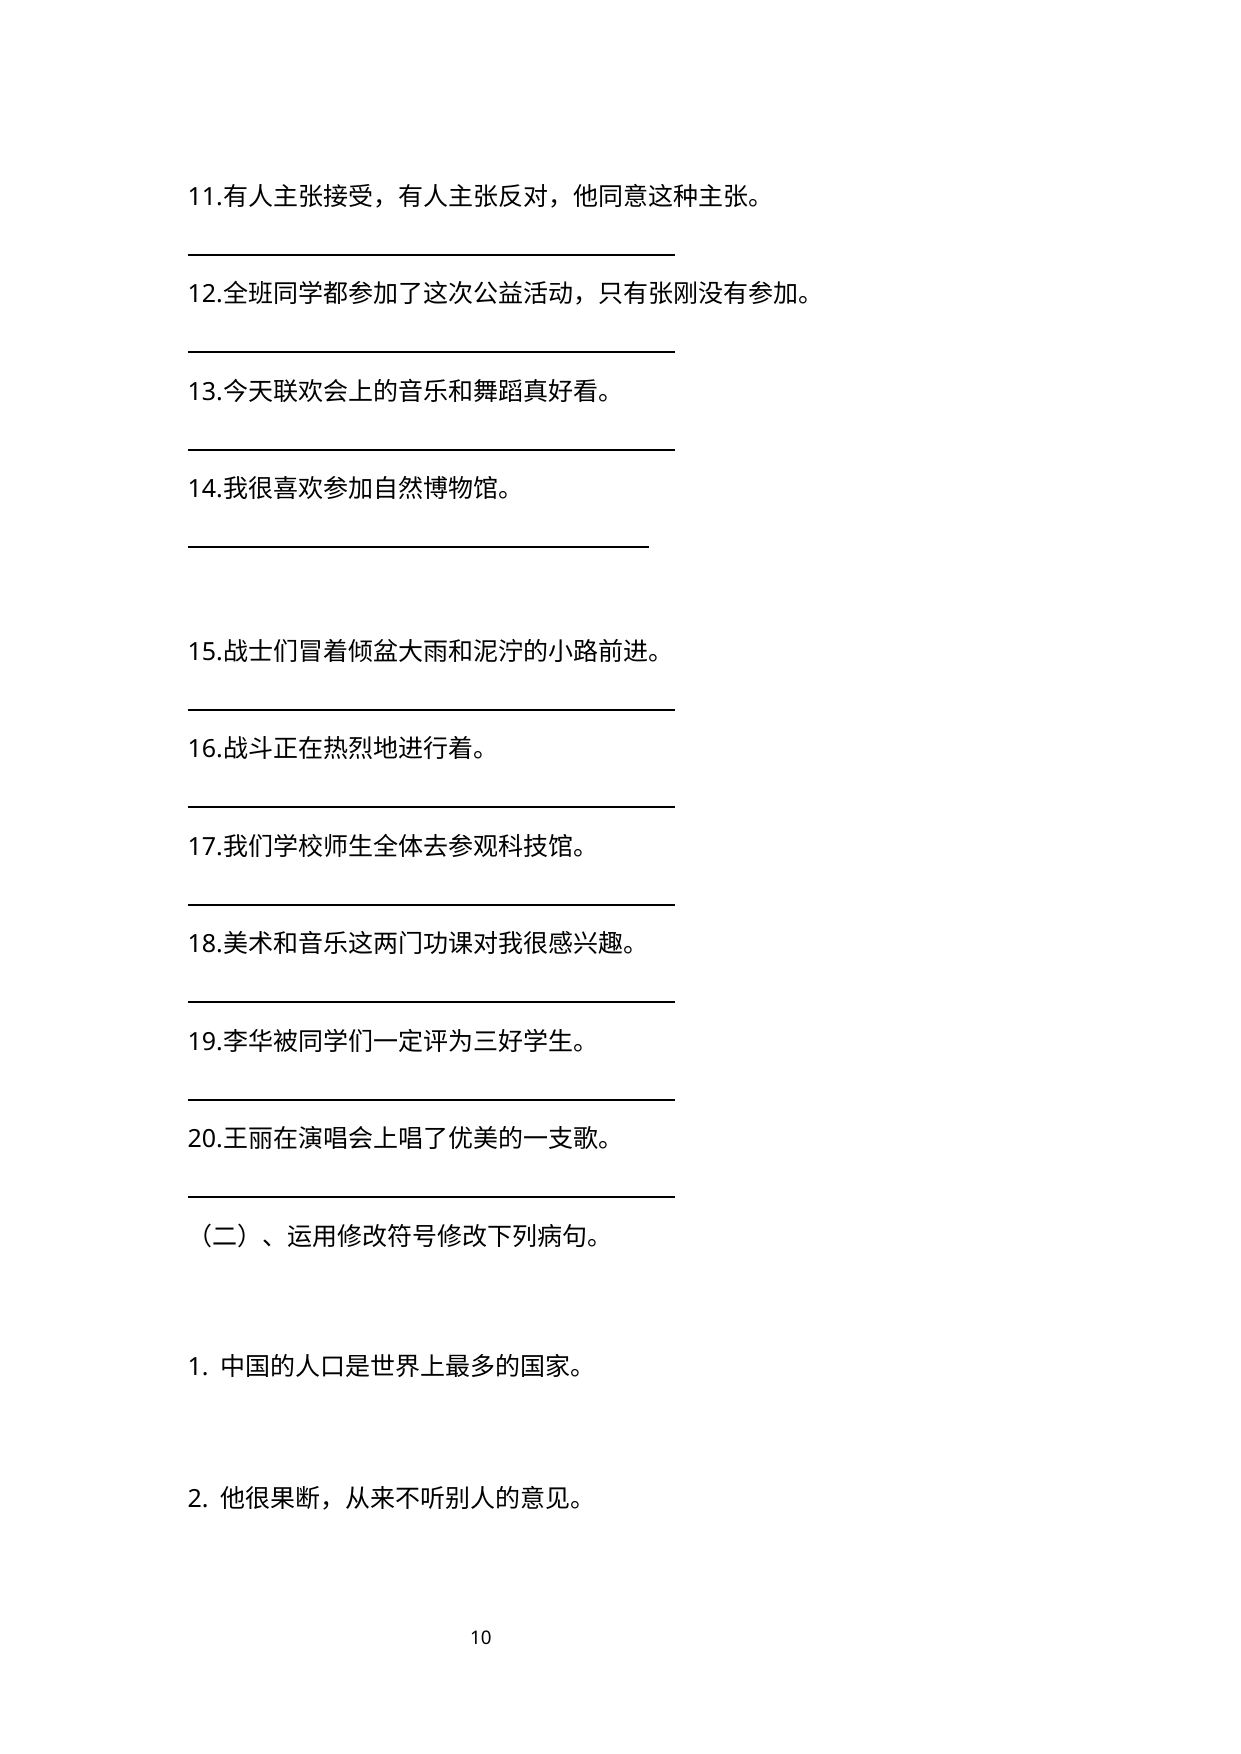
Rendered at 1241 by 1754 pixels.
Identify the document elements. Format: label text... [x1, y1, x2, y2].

list 他很果断，从来不听别人的意见。 [187, 1464, 1053, 1529]
text 16.战斗正在热烈地进行着。 [187, 714, 1053, 779]
text 11.有人主张接受，有人主张反对，他同意这种主张。 [187, 162, 1053, 227]
text 15.战士们冒着倾盆大雨和泥泞的小路前进。 [187, 617, 1053, 682]
text 17.我们学校师生全体去参观科技馆。 [187, 812, 1053, 877]
text 19.李华被同学们一定评为三好学生。 [187, 1007, 1053, 1072]
text 20.王丽在演唱会上唱了优美的一支歌。 [187, 1104, 1053, 1169]
text 13.今天联欢会上的音乐和舞蹈真好看。 [187, 357, 1053, 422]
list （二）、运用修改符号修改下列病句。 [187, 1202, 1053, 1267]
text 14.我很喜欢参加自然博物馆。 [187, 454, 1053, 519]
text 12.全班同学都参加了这次公益活动，只有张刚没有参加。 [187, 259, 1053, 324]
list 中国的人口是世界上最多的国家。 [187, 1332, 1053, 1397]
text 18.美术和音乐这两门功课对我很感兴趣。 [187, 909, 1053, 974]
